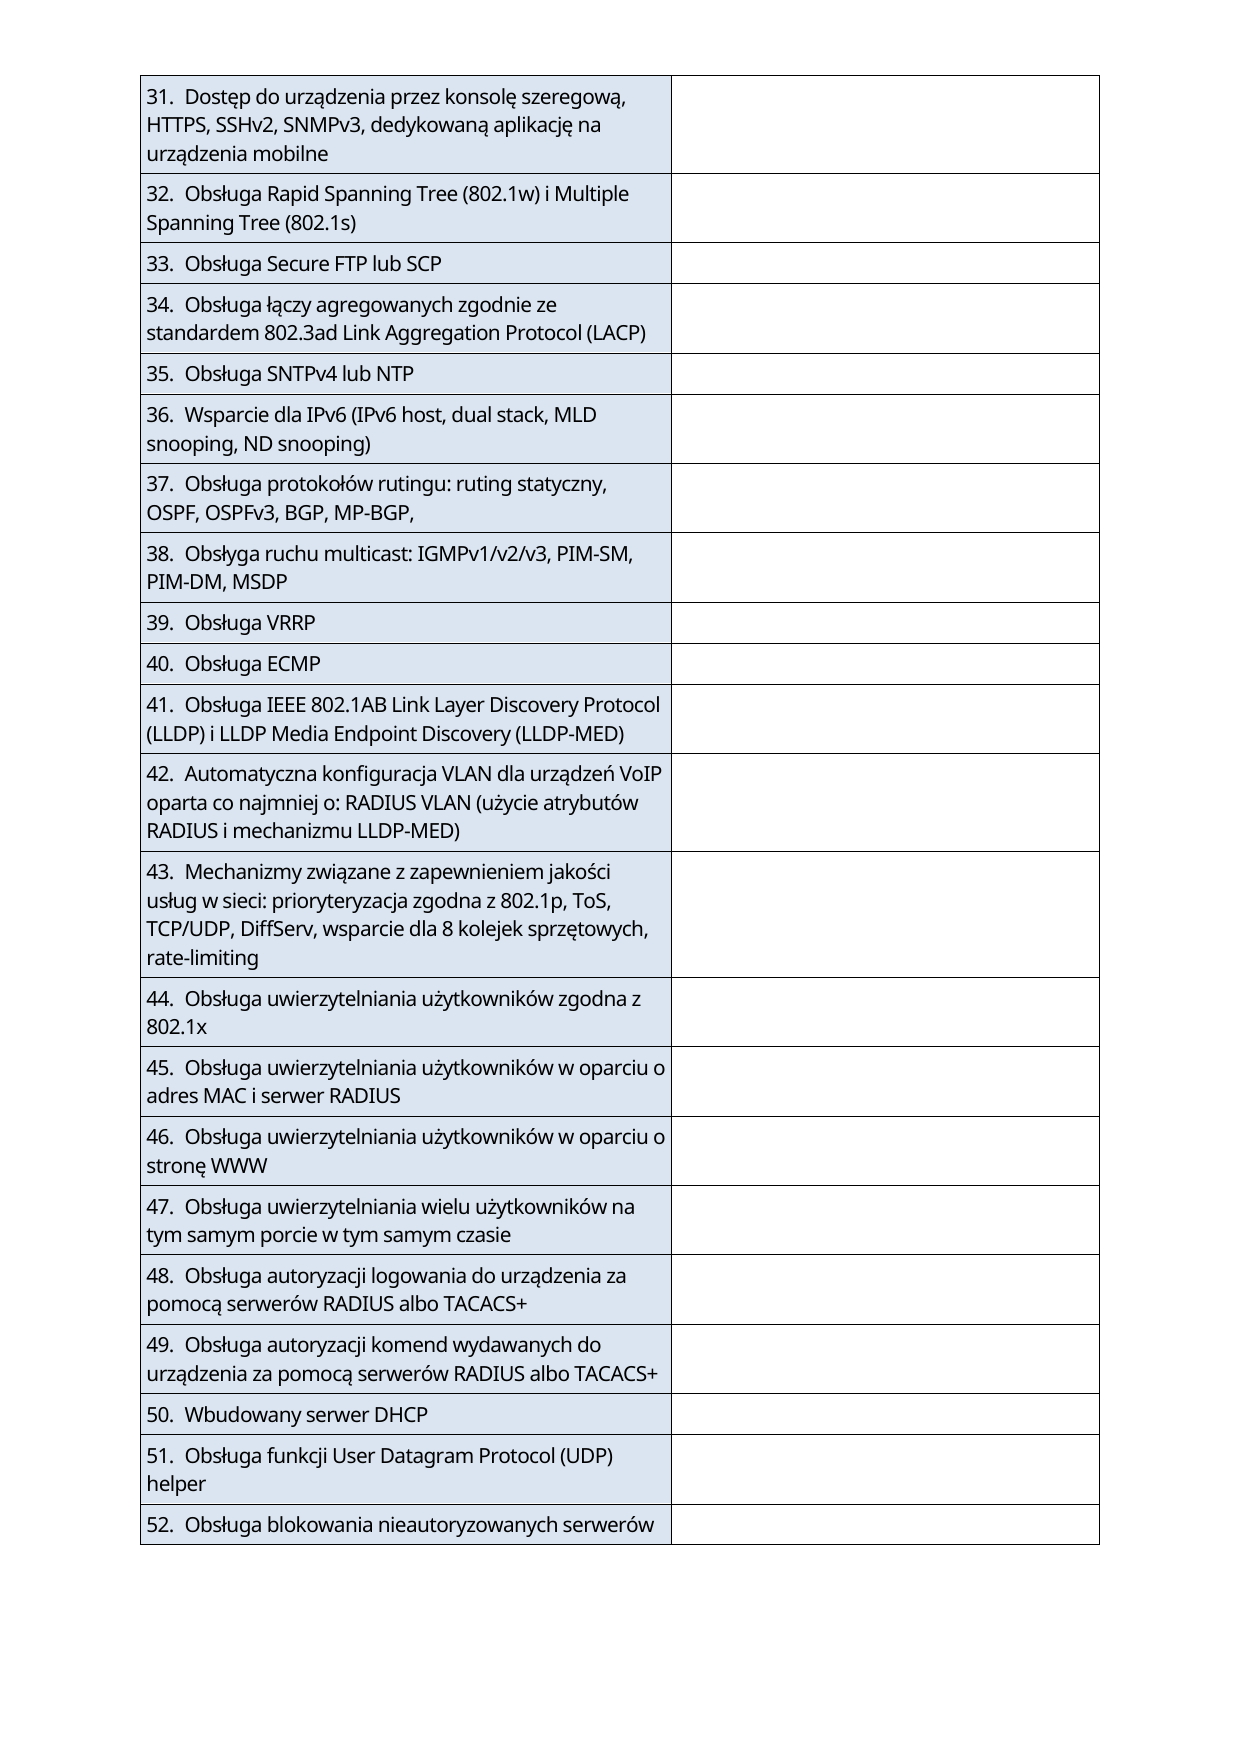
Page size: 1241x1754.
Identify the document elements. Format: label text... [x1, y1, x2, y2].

table_cell Automatyczna konfiguracja VLAN dla urządzeń VoIP oparta co najmniej o: RADIUS VLAN (użycie atrybutów RADIUS i mechanizmu LLDP-MED) [141, 754, 671, 851]
table_cell Obsługa ECMP [141, 644, 671, 683]
table_cell [672, 603, 1099, 642]
table_cell [672, 1394, 1099, 1434]
table_cell Obsłyga ruchu multicast: IGMPv1/v2/v3, PIM-SM, PIM-DM, MSDP [141, 533, 671, 602]
table_cell Wsparcie dla IPv6 (IPv6 host, dual stack, MLD snooping, ND snooping) [141, 395, 671, 463]
table_cell Obsługa uwierzytelniania użytkowników w oparciu o stronę WWW [141, 1117, 671, 1185]
table_cell Obsługa autoryzacji logowania do urządzenia za pomocą serwerów RADIUS albo TACACS+ [141, 1255, 671, 1324]
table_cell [141, 1505, 671, 1544]
table_cell Obsługa VRRP [141, 603, 671, 642]
table_cell [672, 754, 1099, 851]
table_cell Obsługa autoryzacji komend wydawanych do urządzenia za pomocą serwerów RADIUS albo TACACS+ [141, 1325, 671, 1393]
table_cell [672, 284, 1099, 352]
table_cell [672, 1255, 1099, 1324]
table_cell [672, 533, 1099, 602]
table_cell [672, 1325, 1099, 1393]
table_cell Obsługa SNTPv4 lub NTP [141, 354, 671, 393]
table_cell [672, 685, 1099, 753]
table_cell Obsługa funkcji User Datagram Protocol (UDP) helper [141, 1435, 671, 1503]
table_cell Obsługa Rapid Spanning Tree (802.1w) i Multiple Spanning Tree (802.1s) [141, 174, 671, 242]
table_cell Obsługa łączy agregowanych zgodnie ze standardem 802.3ad Link Aggregation Protocol (LACP) [141, 284, 671, 352]
table_cell [672, 243, 1099, 283]
table_cell [672, 978, 1099, 1046]
table_cell Obsługa Secure FTP lub SCP [141, 243, 671, 283]
table_cell Obsługa IEEE 802.1AB Link Layer Discovery Protocol (LLDP) i LLDP Media Endpoint Discovery (LLDP-MED) [141, 685, 671, 753]
table_cell Obsługa protokołów rutingu: ruting statyczny, OSPF, OSPFv3, BGP, MP-BGP, [141, 464, 671, 532]
table_cell [672, 1047, 1099, 1116]
table_cell [672, 395, 1099, 463]
table_cell [672, 464, 1099, 532]
table_cell [672, 1186, 1099, 1254]
table_cell [672, 354, 1099, 393]
table_cell Obsługa uwierzytelniania użytkowników w oparciu o adres MAC i serwer RADIUS [141, 1047, 671, 1116]
table_cell [672, 1505, 1099, 1544]
table_cell [672, 644, 1099, 683]
table_cell Dostęp do urządzenia przez konsolę szeregową, HTTPS, SSHv2, SNMPv3, dedykowaną aplikację na urządzenia mobilne [141, 76, 671, 173]
table_cell [672, 1117, 1099, 1185]
table_cell Obsługa uwierzytelniania wielu użytkowników na tym samym porcie w tym samym czasie [141, 1186, 671, 1254]
table_cell Obsługa uwierzytelniania użytkowników zgodna z 802.1x [141, 978, 671, 1046]
table_cell [672, 1435, 1099, 1503]
table_cell [672, 76, 1099, 173]
table_cell [672, 174, 1099, 242]
table_cell Wbudowany serwer DHCP [141, 1394, 671, 1434]
table_cell [672, 852, 1099, 977]
table_cell Mechanizmy związane z zapewnieniem jakości usług w sieci: prioryteryzacja zgodna z 802.1p, ToS, TCP/UDP, DiffServ, wsparcie dla 8 kolejek sprzętowych, rate-limiting [141, 852, 671, 977]
